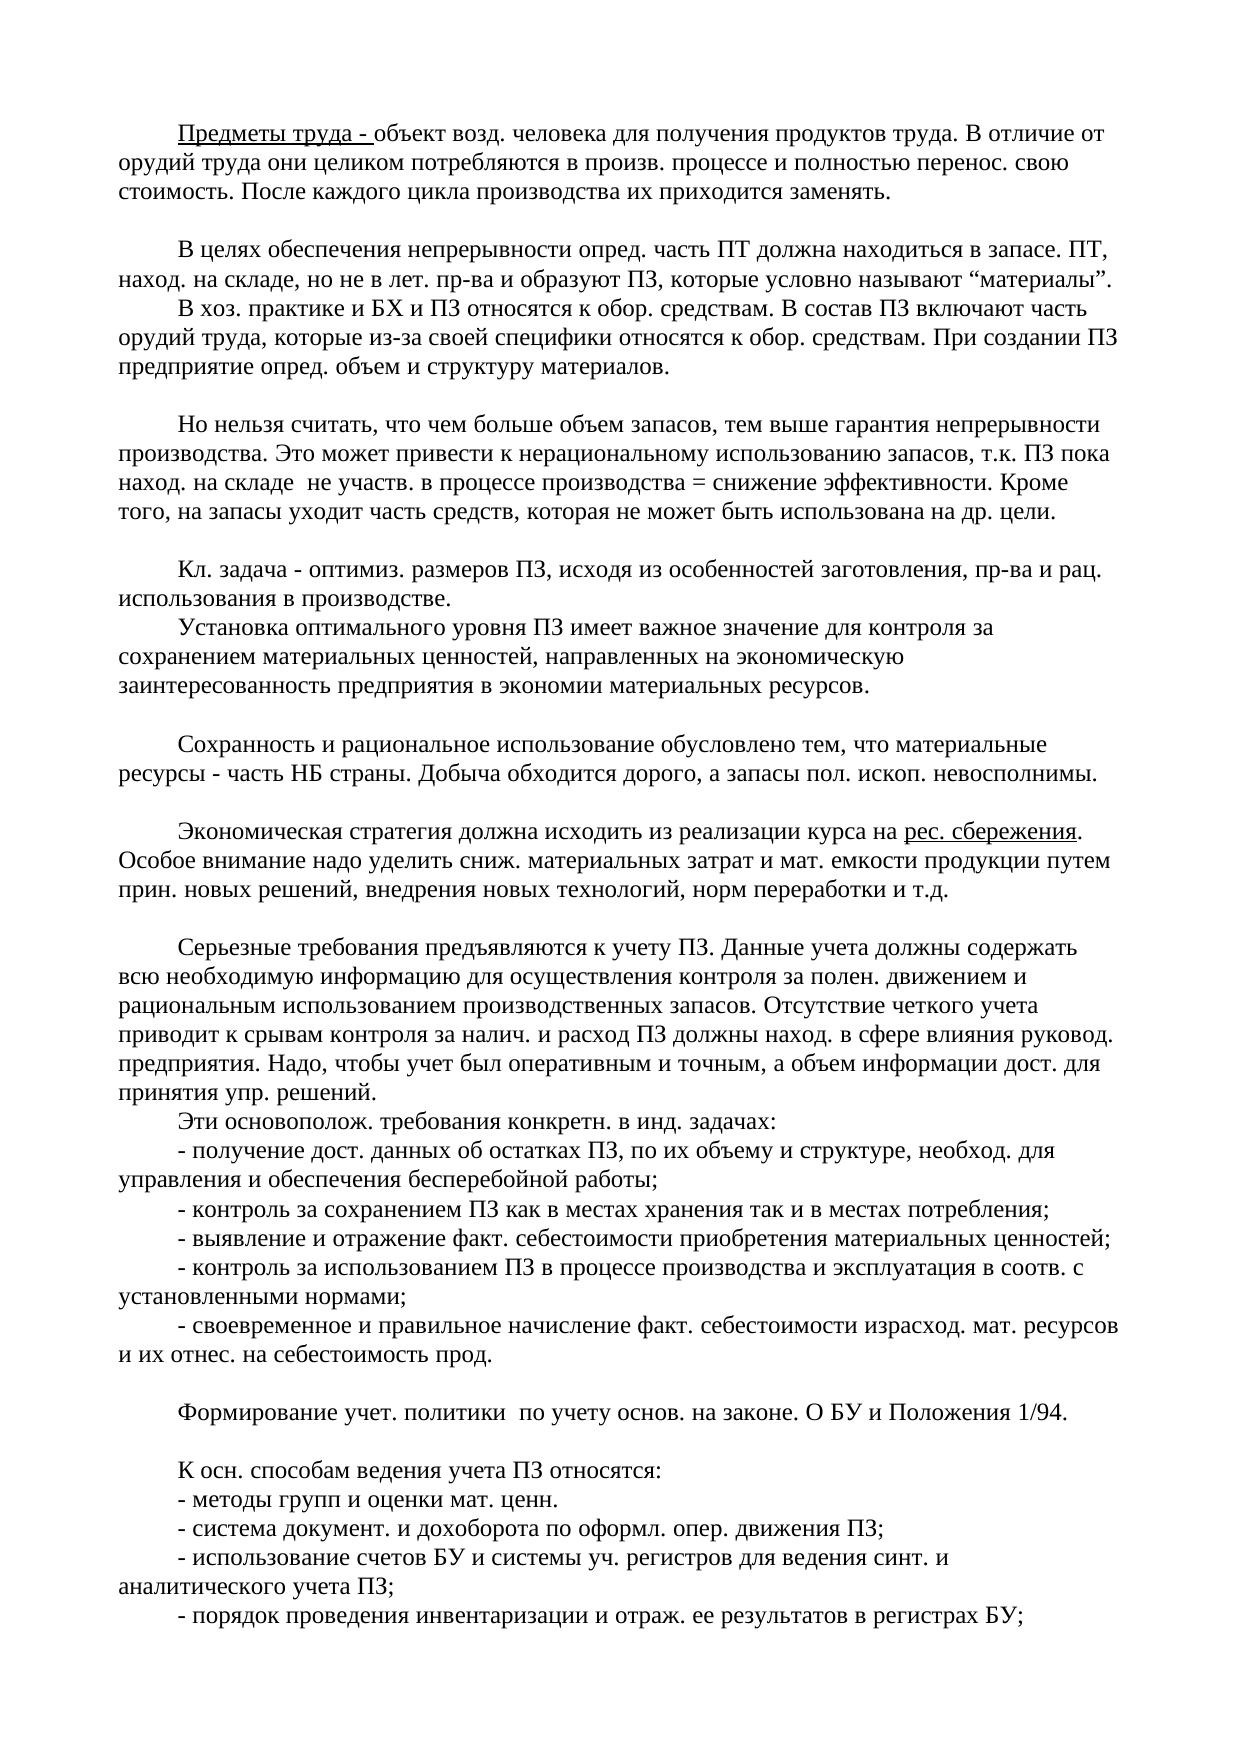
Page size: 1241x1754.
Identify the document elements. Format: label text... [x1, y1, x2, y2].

text - методы групп и оценки мат. ценн. [118, 1484, 1122, 1513]
text Формирование учет. политики по учету основ. на законе. О БУ и Положения 1/94. [118, 1397, 1122, 1426]
text В хоз. практике и БХ и ПЗ относятся к обор. средствам. В состав ПЗ включают часть орудий труда, которые из-за своей специфики относятся к обор. средствам. При создании ПЗ предприятие опред. объем и структуру материалов. [118, 292, 1122, 380]
text К осн. способам ведения учета ПЗ относятся: [118, 1455, 1122, 1484]
text - использование счетов БУ и системы уч. регистров для ведения синт. и аналитического учета ПЗ; [118, 1542, 1122, 1600]
text Кл. задача - оптимиз. размеров ПЗ, исходя из особенностей заготовления, пр-ва и рац. использования в производстве. [118, 554, 1122, 612]
text - получение дост. данных об остатках ПЗ, по их объему и структуре, необход. для управления и обеспечения бесперебойной работы; [118, 1135, 1122, 1193]
text - выявление и отражение факт. себестоимости приобретения материальных ценностей; [118, 1222, 1122, 1252]
text - своевременное и правильное начисление факт. себестоимости израсход. мат. ресурсов и их отнес. на себестоимость прод. [118, 1310, 1122, 1368]
text Серьезные требования предъявляются к учету ПЗ. Данные учета должны содержать всю необходимую информацию для осуществления контроля за полен. движением и рациональным использованием производственных запасов. Отсутствие четкого учета приводит к срывам контроля за налич. и расход ПЗ должны наход. в сфере влияния руковод. предприятия. Надо, чтобы учет был оперативным и точным, а объем информации дост. для принятия упр. решений. [118, 932, 1122, 1106]
text - система документ. и дохоборота по оформл. опер. движения ПЗ; [118, 1513, 1122, 1542]
text Сохранность и рациональное использование обусловлено тем, что материальные ресурсы - часть НБ страны. Добыча обходится дорого, а запасы пол. ископ. невосполнимы. [118, 728, 1122, 787]
text В целях обеспечения непрерывности опред. часть ПТ должна находиться в запасе. ПТ, наход. на складе, но не в лет. пр-ва и образуют ПЗ, которые условно называют “материалы”. [118, 234, 1122, 292]
text - контроль за сохранением ПЗ как в местах хранения так и в местах потребления; [118, 1193, 1122, 1222]
text - порядок проведения инвентаризации и отраж. ее результатов в регистрах БУ; [118, 1600, 1122, 1629]
text Предметы труда - объект возд. человека для получения продуктов труда. В отличие от орудий труда они целиком потребляются в произв. процессе и полностью перенос. свою стоимость. После каждого цикла производства их приходится заменять. [118, 118, 1122, 205]
text Установка оптимального уровня ПЗ имеет важное значение для контроля за сохранением материальных ценностей, направленных на экономическую заинтересованность предприятия в экономии материальных ресурсов. [118, 612, 1122, 699]
text Но нельзя считать, что чем больше объем запасов, тем выше гарантия непрерывности производства. Это может привести к нерациональному использованию запасов, т.к. ПЗ пока наход. на складе не участв. в процессе производства = снижение эффективности. Кроме того, на запасы уходит часть средств, которая не может быть использована на др. цели. [118, 409, 1122, 525]
text Экономическая стратегия должна исходить из реализации курса на рес. сбережения. Особое внимание надо уделить сниж. материальных затрат и мат. емкости продукции путем прин. новых решений, внедрения новых технологий, норм переработки и т.д. [118, 816, 1122, 903]
text - контроль за использованием ПЗ в процессе производства и эксплуатация в соотв. с установленными нормами; [118, 1252, 1122, 1310]
text Эти основополож. требования конкретн. в инд. задачах: [118, 1106, 1122, 1135]
